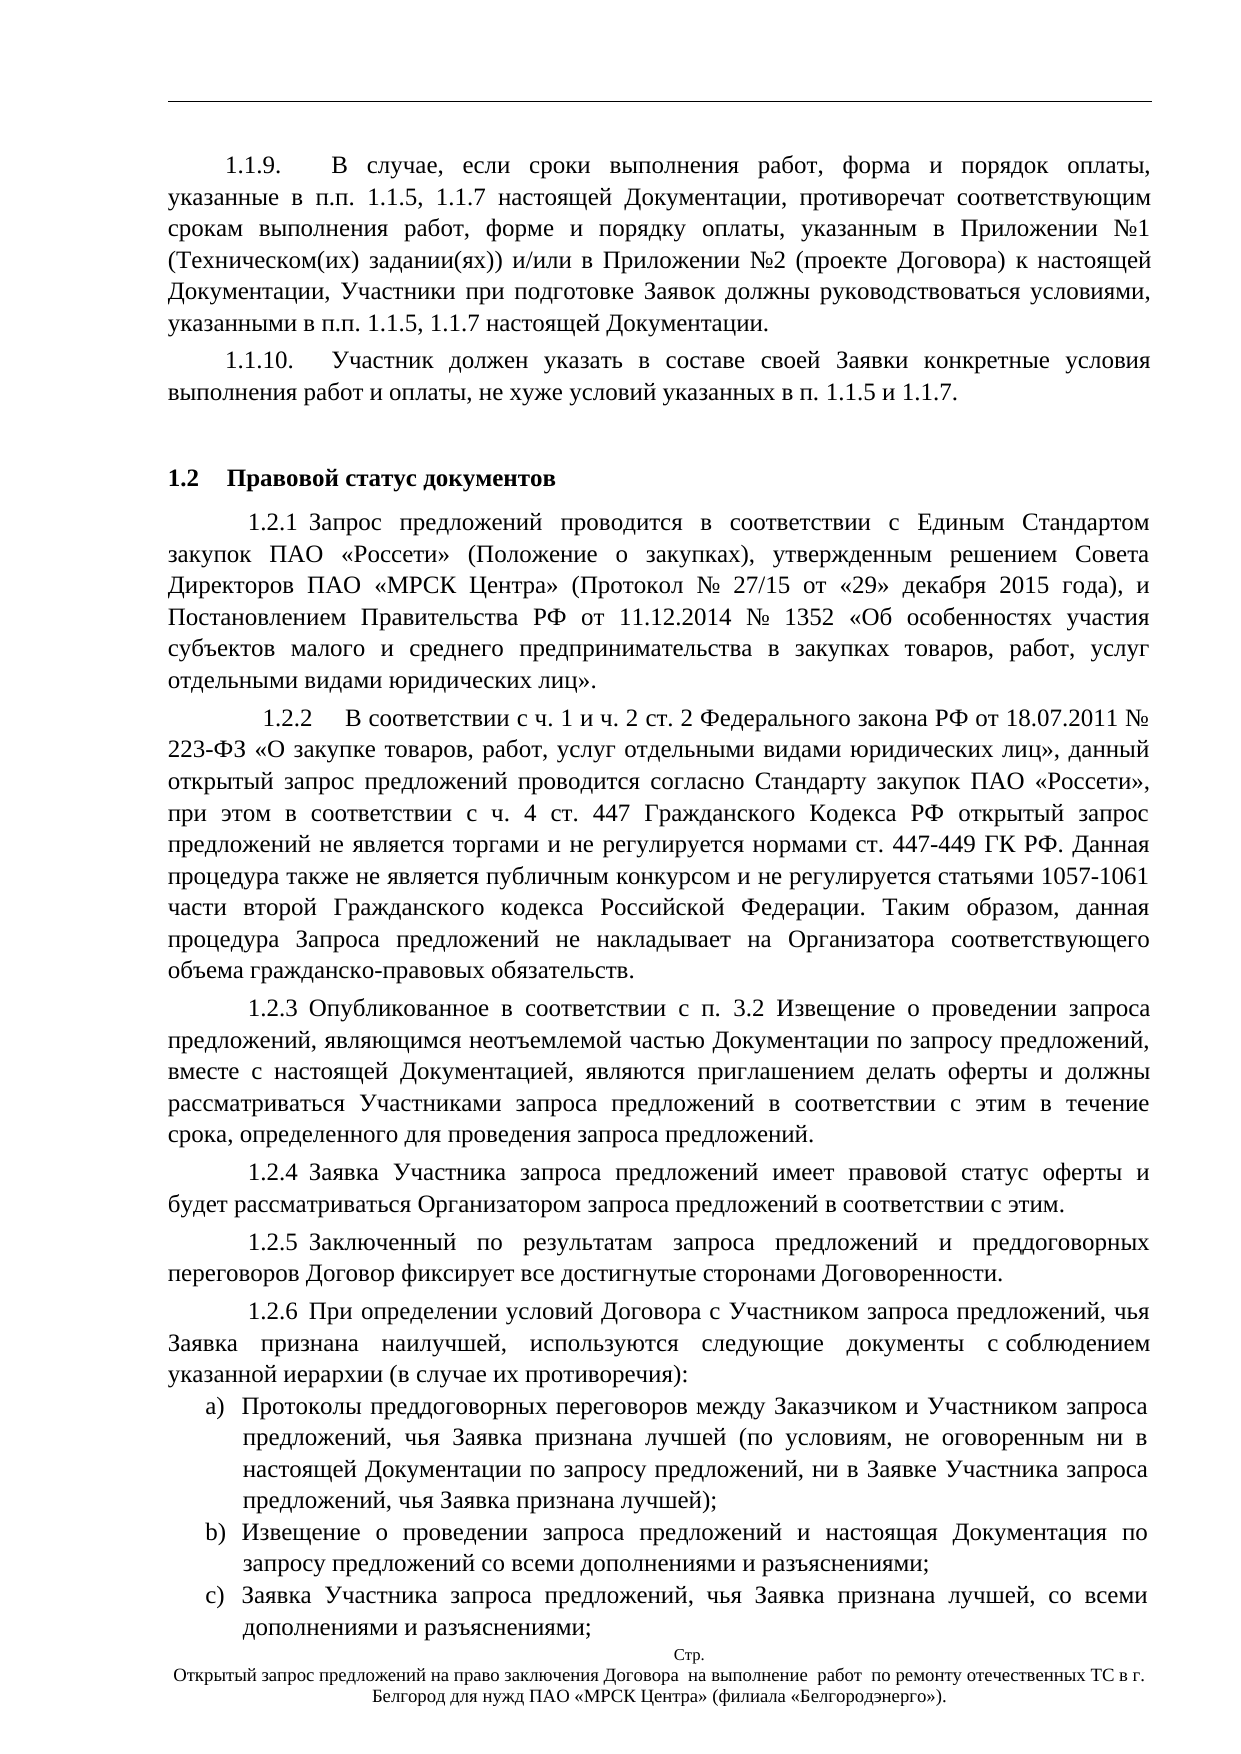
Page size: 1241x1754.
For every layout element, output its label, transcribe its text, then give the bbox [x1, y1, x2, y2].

subtitle Правовой статус документов [168, 463, 1152, 492]
list В соответствии с ч. 1 и ч. 2 ст. 2 Федерального закона РФ от 18.07.2011 № 223-ФЗ «О закупке товаров, работ, услуг отдельными видами юридических лиц», данный открытый запрос предложений проводится согласно Стандарту закупок ПАО «Россети», при этом в соответствии с ч. 4 ст. 447 Гражданского Кодекса РФ открытый запрос предложений не является торгами и не регулируется нормами ст. 447-449 ГК РФ. Данная процедура также не является публичным конкурсом и не регулируется статьями 1057-1061 части второй Гражданского кодекса Российской Федерации. Таким образом, данная процедура Запроса предложений не накладывает на Организатора соответствующего объема гражданско-правовых обязательств. [168, 703, 1150, 984]
list Заявка Участника запроса предложений, чья Заявка признана лучшей, со всеми дополнениями и разъяснениями; [205, 1580, 1148, 1640]
list Извещение о проведении запроса предложений и настоящая Документация по запросу предложений со всеми дополнениями и разъяснениями; [205, 1517, 1148, 1577]
list Заявка Участника запроса предложений имеет правовой статус оферты и будет рассматриваться Организатором запроса предложений в соответствии с этим. [168, 1157, 1150, 1218]
list Запрос предложений проводится в соответствии с Единым Стандартом закупок ПАО «Россети» (Положение о закупках), утвержденным решением Совета Директоров ПАО «МРСК Центра» (Протокол № 27/15 от «29» декабря 2015 года), и Постановлением Правительства РФ от 11.12.2014 № 1352 «Об особенностях участия субъектов малого и среднего предпринимательства в закупках товаров, работ, услуг отдельными видами юридических лиц». [168, 507, 1150, 694]
list Протоколы преддоговорных переговоров между Заказчиком и Участником запроса предложений, чья Заявка признана лучшей (по условиям, не оговоренным ни в настоящей Документации по запросу предложений, ни в Заявке Участника запроса предложений, чья Заявка признана лучшей); [205, 1391, 1149, 1514]
list При определении условий Договора с Участником запроса предложений, чья Заявка признана наилучшей, используются следующие документы с соблюдением указанной иерархии (в случае их противоречия): [168, 1296, 1150, 1388]
list Заключенный по результатам запроса предложений и преддоговорных переговоров Договор фиксирует все достигнутые сторонами Договоренности. [168, 1227, 1150, 1287]
